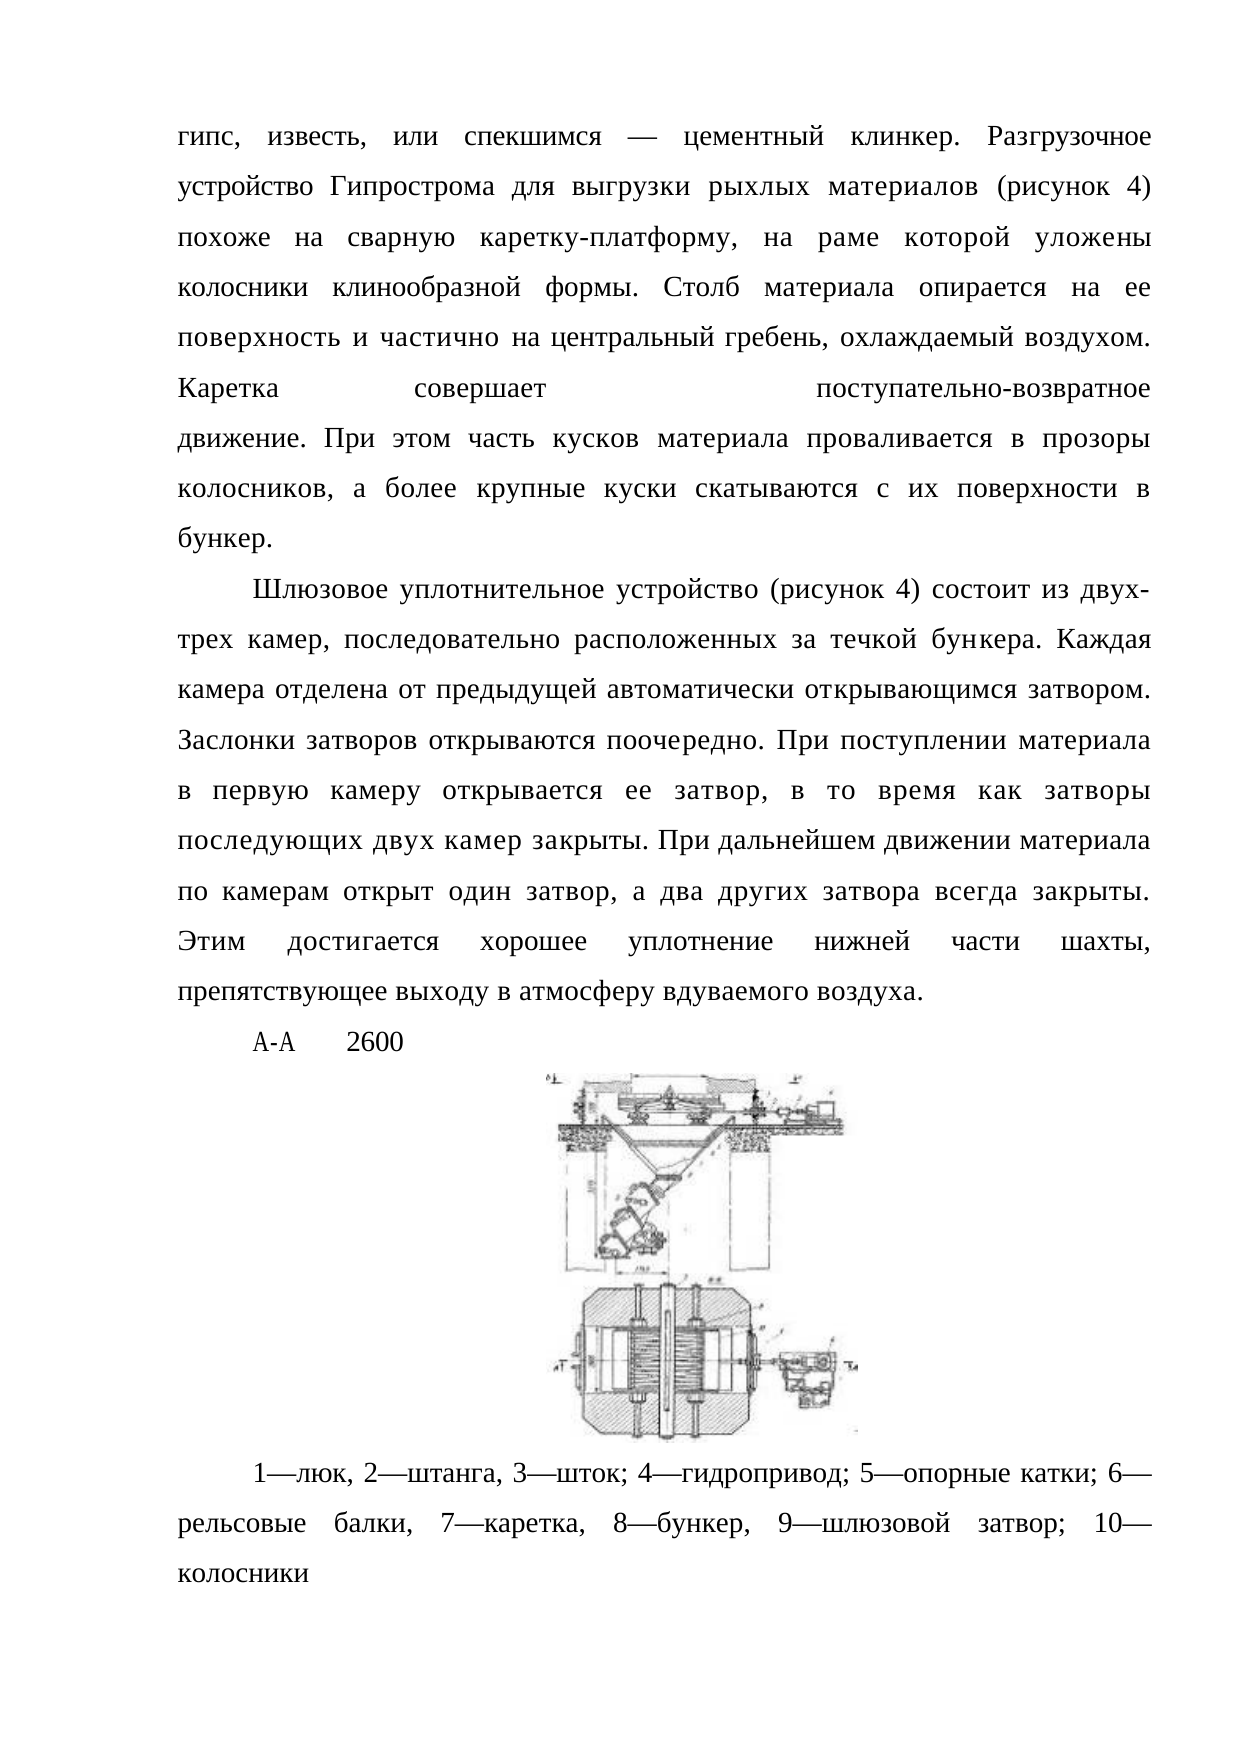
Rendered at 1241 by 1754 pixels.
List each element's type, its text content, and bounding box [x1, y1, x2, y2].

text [177, 118, 1152, 554]
text Шлюзовое уплотнительное устройство (рисунок 4) состоит из двух-трех камер, последовательно расположенных за течкой бункера. Каждая камера отделена от предыдущей автоматически открывающимся затвором. Заслонки затворов открываются поочередно. При поступлении материала в первую камеру открывается ее затвор, в то время как затворы последующих двух камер закрыты. При дальнейшем движении материала по камерам открыт один затвор, а два других затвора всегда закрыты. Этим достигается хорошее уплотнение нижней части шахты, препятствующее выходу в атмосферу вдуваемого воздуха. [177, 571, 1152, 1007]
text А-А 2600 [177, 1024, 1152, 1057]
picture [546, 1073, 858, 1443]
text 1—люк, 2—штанга, 3—шток; 4—гидропривод; 5—опорные катки; 6—рельсовые балки, 7—каретка, 8—бункер, 9—шлюзовой затвор; 10— колосники [177, 1455, 1152, 1589]
